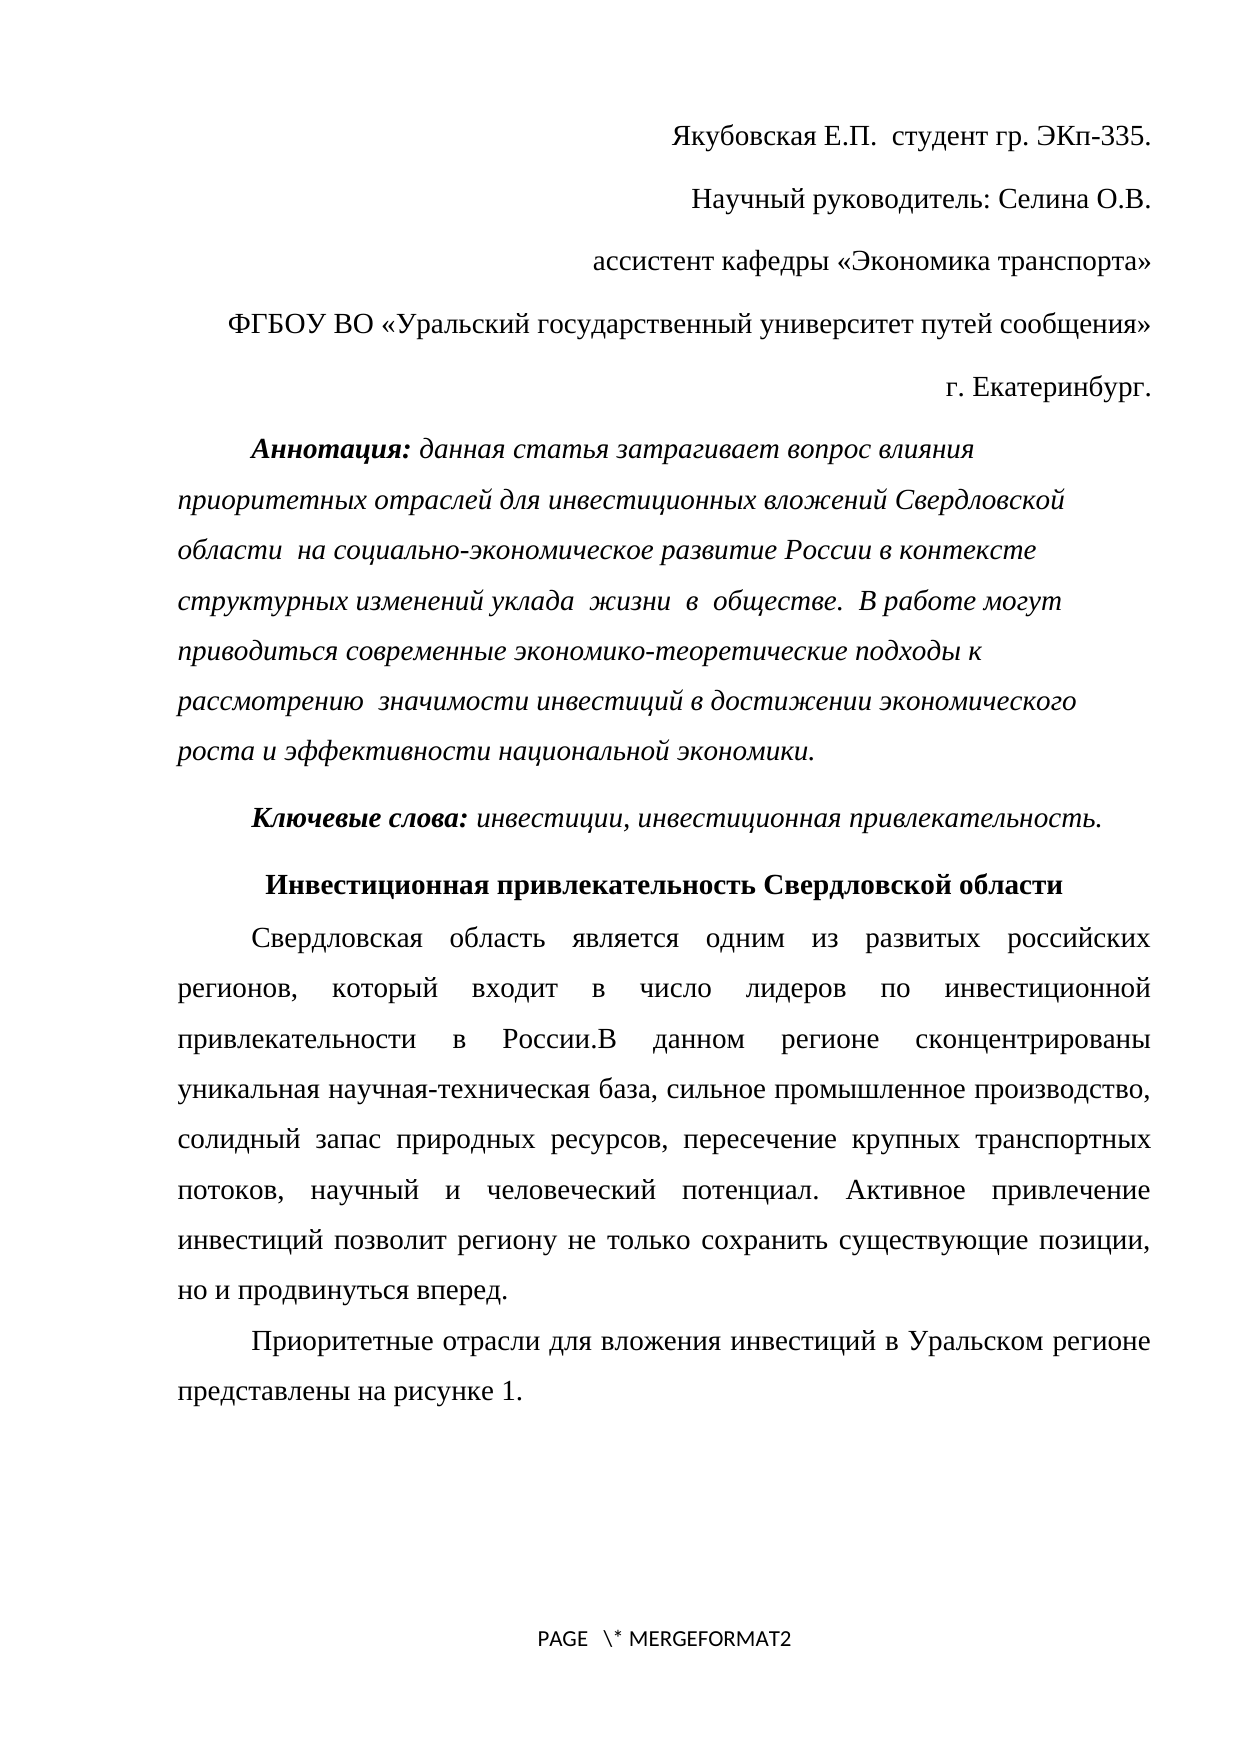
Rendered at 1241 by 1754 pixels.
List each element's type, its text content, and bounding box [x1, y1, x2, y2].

text Аннотация: данная статья затрагивает вопрос влияния приоритетных отраслей для инвестиционных вложений Свердловской области на социально-экономическое развитие России в контексте структурных изменений уклада жизни в обществе. В работе могут приводиться современные экономико-теоретические подходы к рассмотрению значимости инвестиций в достижении экономического роста и эффективности национальной экономики. [177, 432, 1152, 767]
text Ключевые слова: инвестиции, инвестиционная привлекательность. [177, 801, 1152, 834]
text Инвестиционная привлекательность Свердловской области [177, 867, 1152, 901]
text Научный руководитель: Селина О.В. [177, 181, 1152, 214]
text ассистент кафедры «Экономика транспорта» [177, 243, 1152, 277]
text Свердловская область является одним из развитых российских регионов, который входит в число лидеров по инвестиционной привлекательности в России.В данном регионе сконцентрированы уникальная научная-техническая база, сильное промышленное производство, солидный запас природных ресурсов, пересечение крупных транспортных потоков, научный и человеческий потенциал. Активное привлечение инвестиций позволит региону не только сохранить существующие позиции, но и продвинуться вперед. [177, 920, 1152, 1306]
text ФГБОУ ВО «Уральский государственный университет путей сообщения» [177, 306, 1152, 340]
text Якубовская Е.П. студент гр. ЭКп-335. [177, 118, 1152, 152]
text г. Екатеринбург. [177, 369, 1152, 402]
text Приоритетные отрасли для вложения инвестиций в Уральском регионе представлены на рисунке 1. [177, 1323, 1152, 1407]
